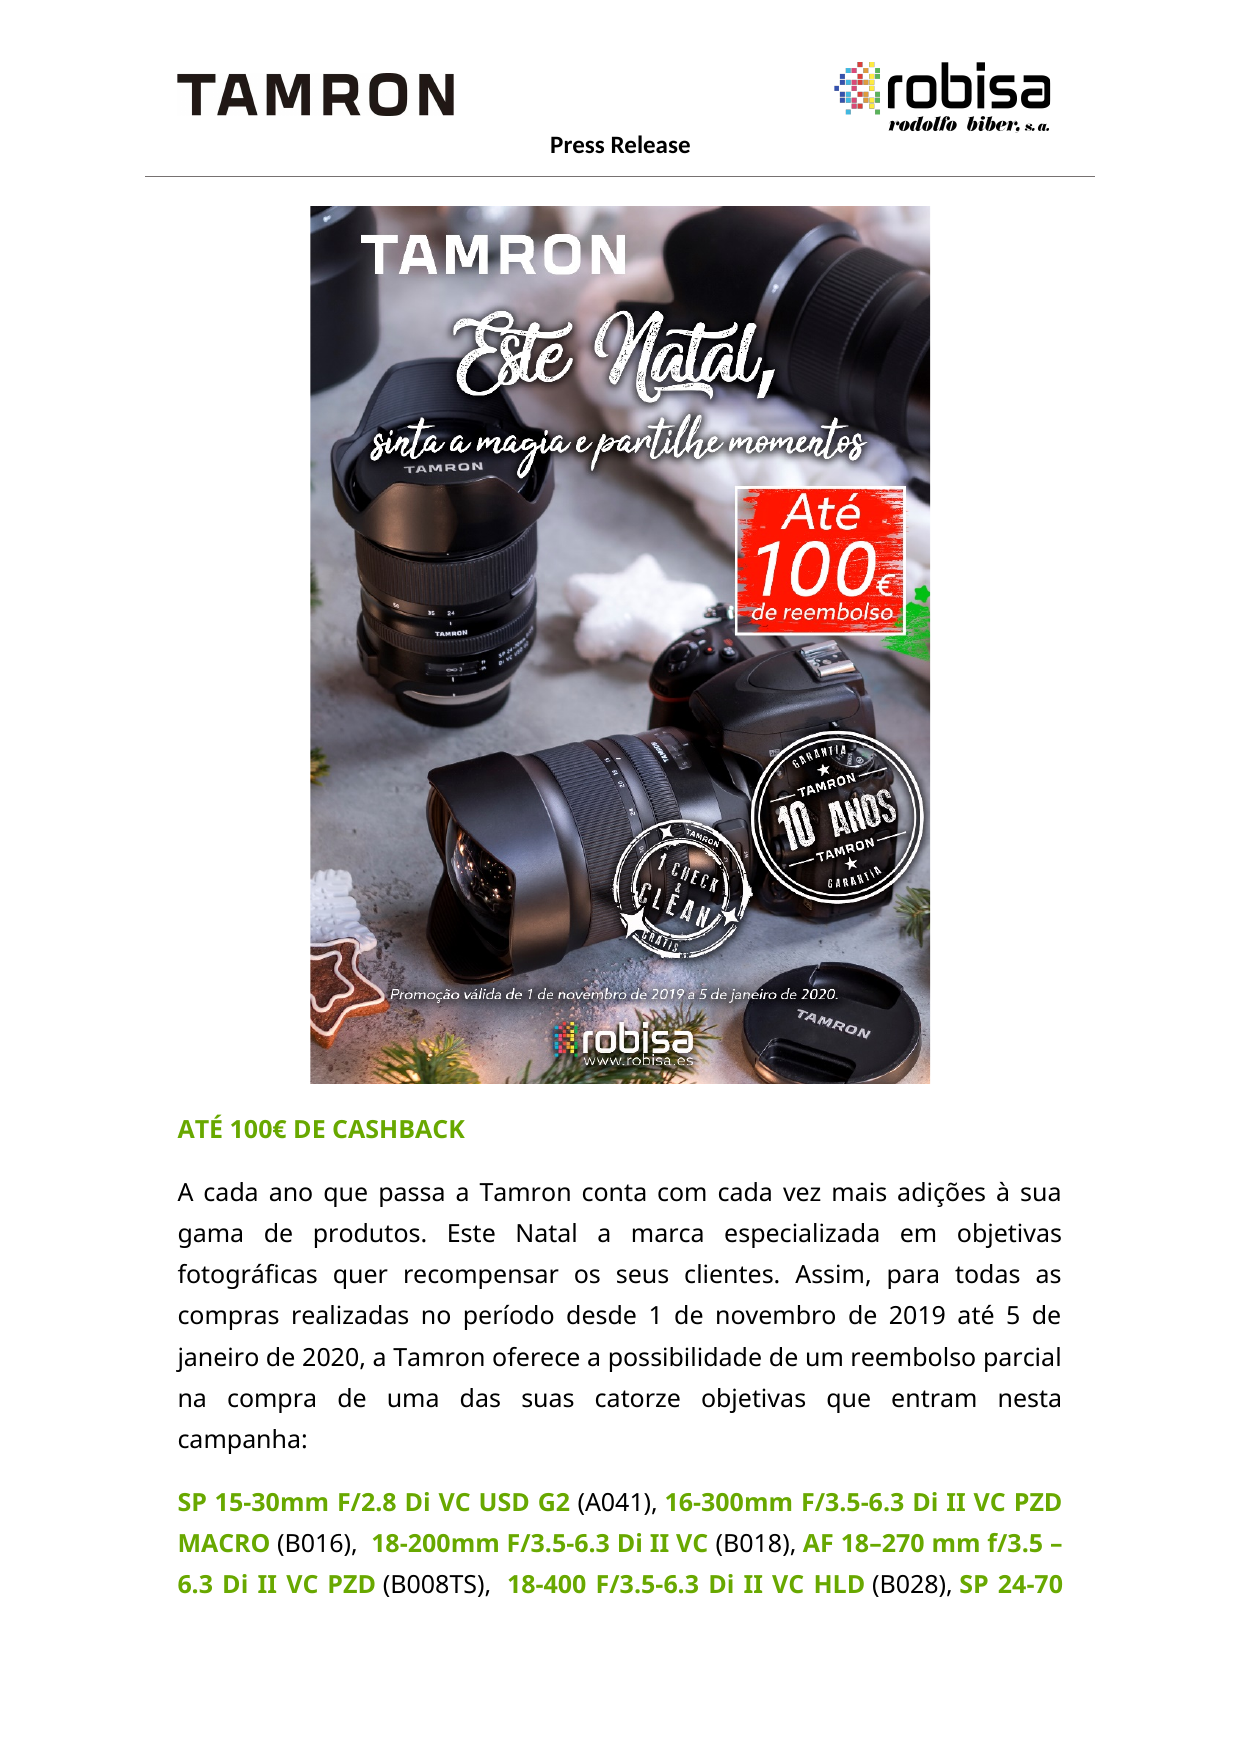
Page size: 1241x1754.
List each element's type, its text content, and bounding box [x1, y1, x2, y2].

text ATÉ 100€ DE CASHBACK [177, 1104, 1063, 1146]
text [177, 1477, 1063, 1601]
text A cada ano que passa a Tamron conta com cada vez mais adições à sua gama de produtos. Este Natal a marca especializada em objetivas fotográficas quer recompensar os seus clientes. Assim, para todas as compras realizadas no período desde 1 de novembro de 2019 até 5 de janeiro de 2020, a Tamron oferece a possibilidade de um reembolso parcial na compra de uma das suas catorze objetivas que entram nesta campanha: [177, 1167, 1063, 1456]
picture [834, 62, 1051, 133]
picture [310, 206, 930, 1084]
picture [177, 73, 454, 116]
